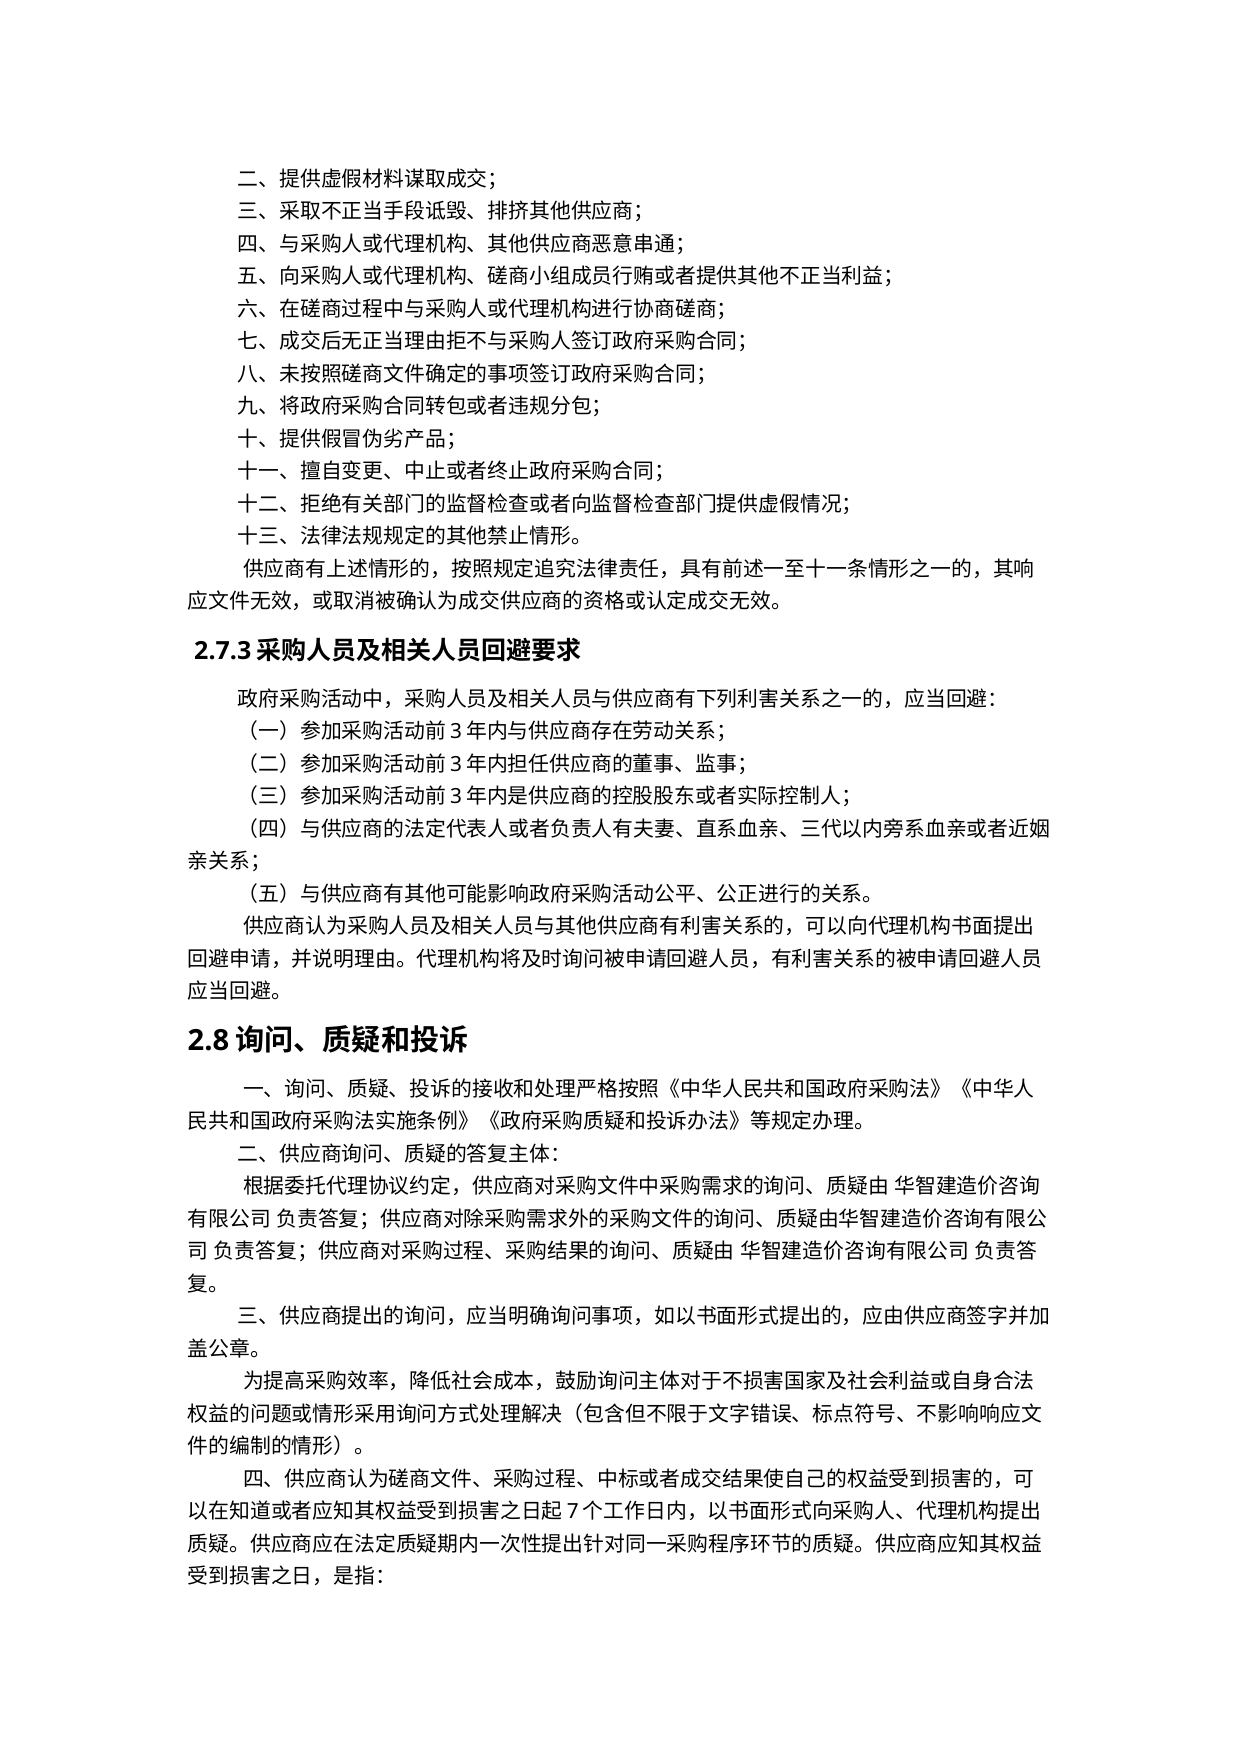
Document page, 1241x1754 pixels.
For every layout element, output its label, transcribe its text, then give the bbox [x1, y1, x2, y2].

text （四）与供应商的法定代表人或者负责人有夫妻、直系血亲、三代以内旁系血亲或者近姻亲关系； [187, 812, 1053, 877]
text 十、提供假冒伪劣产品； [187, 422, 1053, 454]
text 四、与采购人或代理机构、其他供应商恶意串通； [187, 227, 1053, 259]
text 根据委托代理协议约定，供应商对采购文件中采购需求的询问、质疑由 华智建造价咨询有限公司 负责答复；供应商对除采购需求外的采购文件的询问、质疑由华智建造价咨询有限公司 负责答复；供应商对采购过程、采购结果的询问、质疑由 华智建造价咨询有限公司 负责答复。 [187, 1169, 1053, 1299]
text 六、在磋商过程中与采购人或代理机构进行协商磋商； [187, 292, 1053, 324]
text 政府采购活动中，采购人员及相关人员与供应商有下列利害关系之一的，应当回避： [187, 682, 1053, 714]
text 十三、法律法规规定的其他禁止情形。 [187, 519, 1053, 552]
text 三、采取不正当手段诋毁、排挤其他供应商； [187, 194, 1053, 227]
text 2.8询问、质疑和投诉 [187, 1007, 1053, 1072]
text 二、提供虚假材料谋取成交； [187, 162, 1053, 194]
text 一、询问、质疑、投诉的接收和处理严格按照《中华人民共和国政府采购法》《中华人民共和国政府采购法实施条例》《政府采购质疑和投诉办法》等规定办理。 [187, 1072, 1053, 1137]
text 二、供应商询问、质疑的答复主体： [187, 1137, 1053, 1169]
text 八、未按照磋商文件确定的事项签订政府采购合同； [187, 357, 1053, 389]
text 十二、拒绝有关部门的监督检查或者向监督检查部门提供虚假情况； [187, 487, 1053, 519]
text 供应商有上述情形的，按照规定追究法律责任，具有前述一至十一条情形之一的，其响应文件无效，或取消被确认为成交供应商的资格或认定成交无效。 [187, 552, 1053, 617]
text 七、成交后无正当理由拒不与采购人签订政府采购合同； [187, 324, 1053, 357]
text 十一、擅自变更、中止或者终止政府采购合同； [187, 454, 1053, 487]
text （一）参加采购活动前3年内与供应商存在劳动关系； [187, 714, 1053, 747]
text 四、供应商认为磋商文件、采购过程、中标或者成交结果使自己的权益受到损害的，可以在知道或者应知其权益受到损害之日起7个工作日内，以书面形式向采购人、代理机构提出质疑。供应商应在法定质疑期内一次性提出针对同一采购程序环节的质疑。供应商应知其权益受到损害之日，是指： [187, 1462, 1053, 1592]
text 三、供应商提出的询问，应当明确询问事项，如以书面形式提出的，应由供应商签字并加盖公章。 [187, 1299, 1053, 1364]
text （三）参加采购活动前3年内是供应商的控股股东或者实际控制人； [187, 779, 1053, 812]
text 2.7.3采购人员及相关人员回避要求 [187, 617, 1053, 682]
text （二）参加采购活动前3年内担任供应商的董事、监事； [187, 747, 1053, 779]
text （五）与供应商有其他可能影响政府采购活动公平、公正进行的关系。 [187, 877, 1053, 909]
text 九、将政府采购合同转包或者违规分包； [187, 389, 1053, 422]
text 五、向采购人或代理机构、磋商小组成员行贿或者提供其他不正当利益； [187, 259, 1053, 292]
text 供应商认为采购人员及相关人员与其他供应商有利害关系的，可以向代理机构书面提出回避申请，并说明理由。代理机构将及时询问被申请回避人员，有利害关系的被申请回避人员应当回避。 [187, 909, 1053, 1007]
text 为提高采购效率，降低社会成本，鼓励询问主体对于不损害国家及社会利益或自身合法权益的问题或情形采用询问方式处理解决（包含但不限于文字错误、标点符号、不影响响应文件的编制的情形）。 [187, 1364, 1053, 1462]
